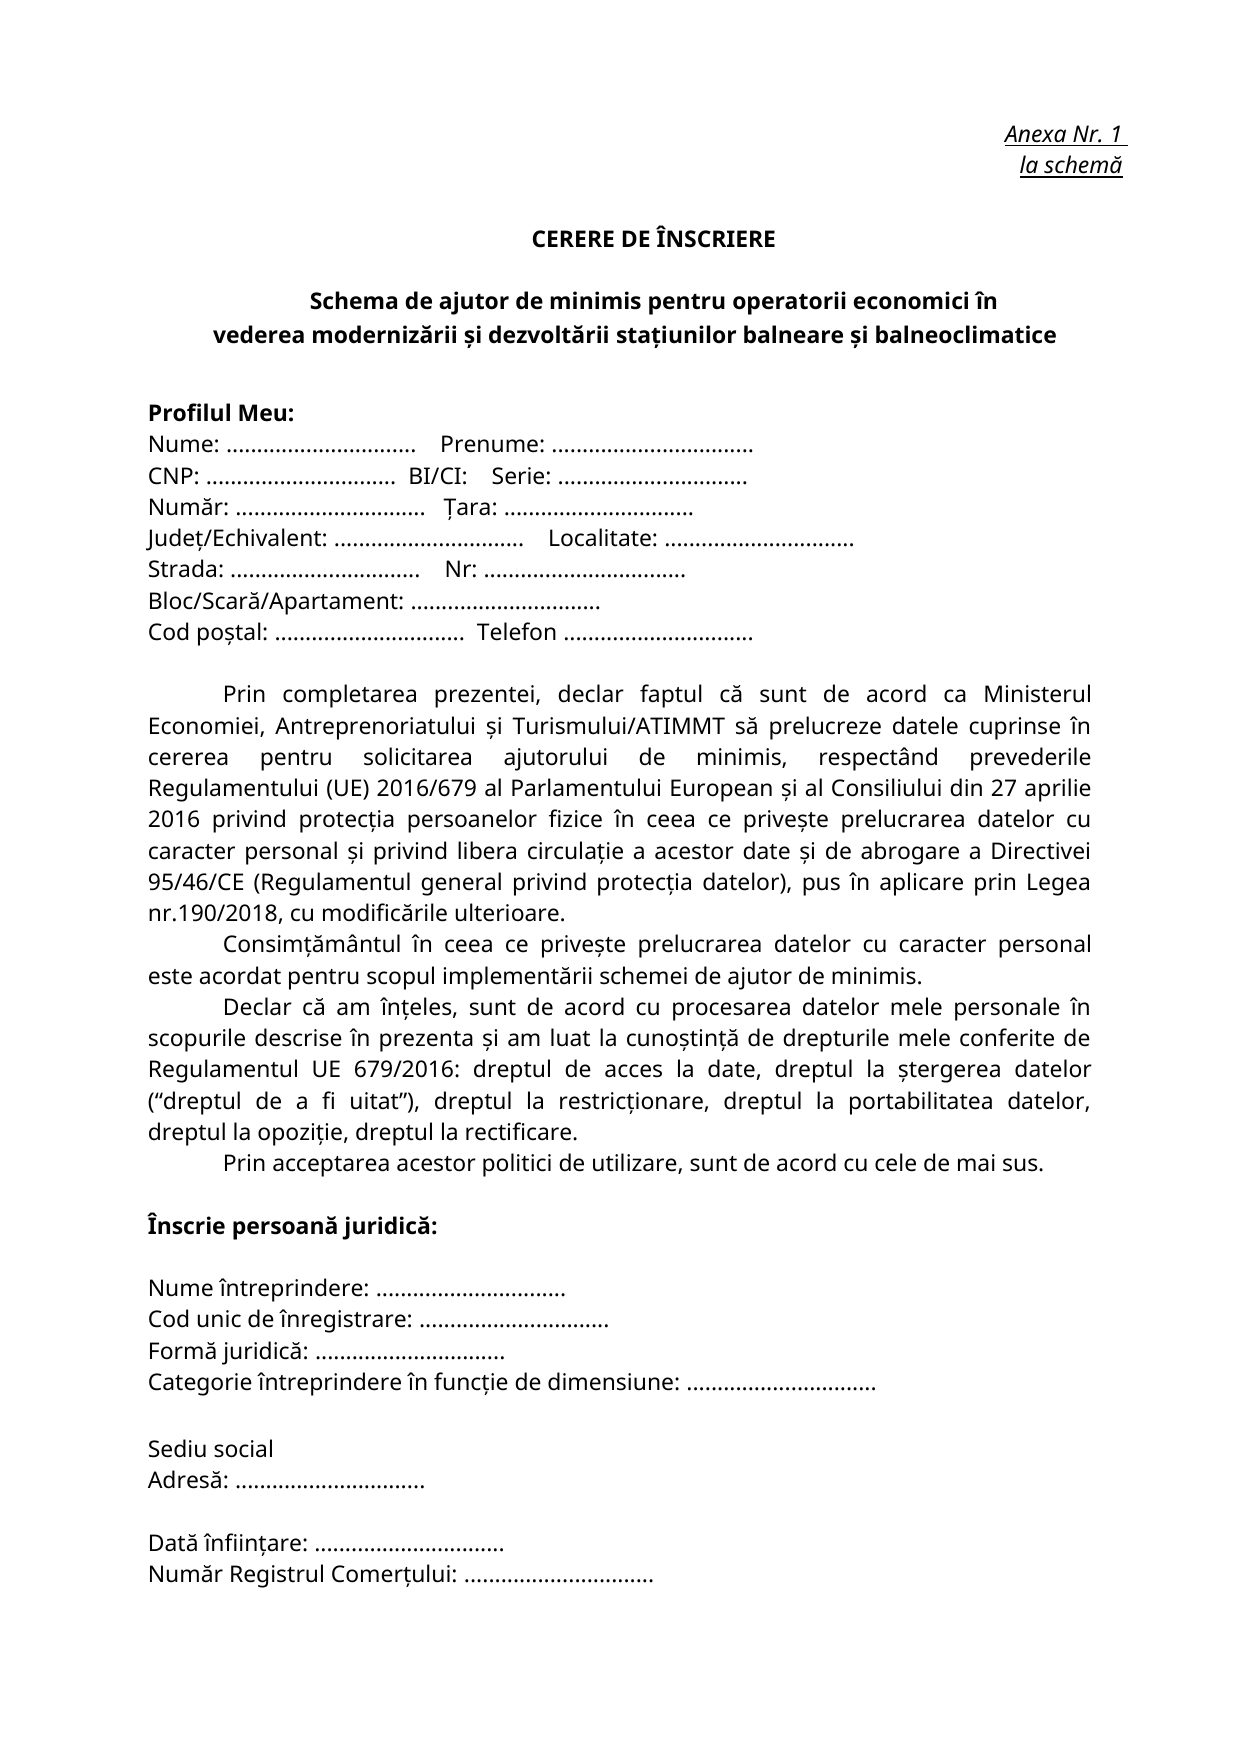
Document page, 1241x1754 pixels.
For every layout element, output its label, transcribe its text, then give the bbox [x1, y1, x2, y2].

text Sediu social [148, 1433, 1122, 1464]
text Adresă: ............................... [148, 1464, 1122, 1496]
text Număr: ............................... Țara: ............................... [148, 491, 1122, 522]
text CNP: ............................... BI/CI: Serie: ............................... [148, 459, 1122, 491]
text Cod poștal: ............................... Telefon ............................... [148, 616, 1122, 647]
text Nume întreprindere: ............................... [148, 1272, 1122, 1303]
text Bloc/Scară/Apartament: ............................... [148, 584, 1122, 616]
text Formă juridică: ............................... [148, 1334, 1122, 1366]
text Anexa Nr. 1 [148, 118, 1122, 149]
text Nume: ............................... Prenume: ................................. [148, 428, 1122, 459]
text Județ/Echivalent: ............................... Localitate: ............................... [148, 522, 1122, 553]
text Categorie întreprindere în funcție de dimensiune: ............................... [148, 1366, 1122, 1397]
text Declar că am înțeles, sunt de acord cu procesarea datelor mele personale în scopurile descrise în prezenta și am luat la cunoștință de drepturile mele conferite de Regulamentul UE 679/2016: dreptul de acces la date, dreptul la ștergerea datelor (“dreptul de a fi uitat”), dreptul la restricționare, dreptul la portabilitatea datelor, dreptul la opoziție, dreptul la rectificare. [148, 991, 1093, 1147]
text Prin completarea prezentei, declar faptul că sunt de acord ca Ministerul Economiei, Antreprenoriatului și Turismului/ATIMMT să prelucreze datele cuprinse în cererea pentru solicitarea ajutorului de minimis, respectând prevederile Regulamentului (UE) 2016/679 al Parlamentului European și al Consiliului din 27 aprilie 2016 privind protecția persoanelor fizice în ceea ce privește prelucrarea datelor cu caracter personal și privind libera circulație a acestor date și de abrogare a Directivei 95/46/CE (Regulamentul general privind protecția datelor), pus în aplicare prin Legea nr.190/2018, cu modificările ulterioare. [148, 678, 1092, 928]
text Dată înființare: ............................... [148, 1527, 1122, 1558]
text Strada: ............................... Nr: ................................. [148, 553, 1122, 584]
text Schema de ajutor de minimis pentru operatorii economici în vederea modernizării și dezvoltării stațiunilor balneare și balneoclimatice [148, 285, 1122, 350]
text Număr Registrul Comerțului: ............................... [148, 1558, 1122, 1589]
text Consimțământul în ceea ce privește prelucrarea datelor cu caracter personal este acordat pentru scopul implementării schemei de ajutor de minimis. [148, 928, 1093, 991]
text CERERE DE ÎNSCRIERE [148, 223, 1122, 254]
text Înscrie persoană juridică: [148, 1209, 1093, 1241]
text Profilul Meu: [148, 397, 1122, 428]
text Cod unic de înregistrare: ............................... [148, 1303, 1122, 1334]
text la schemă [148, 149, 1122, 181]
text Prin acceptarea acestor politici de utilizare, sunt de acord cu cele de mai sus. [148, 1147, 1093, 1178]
